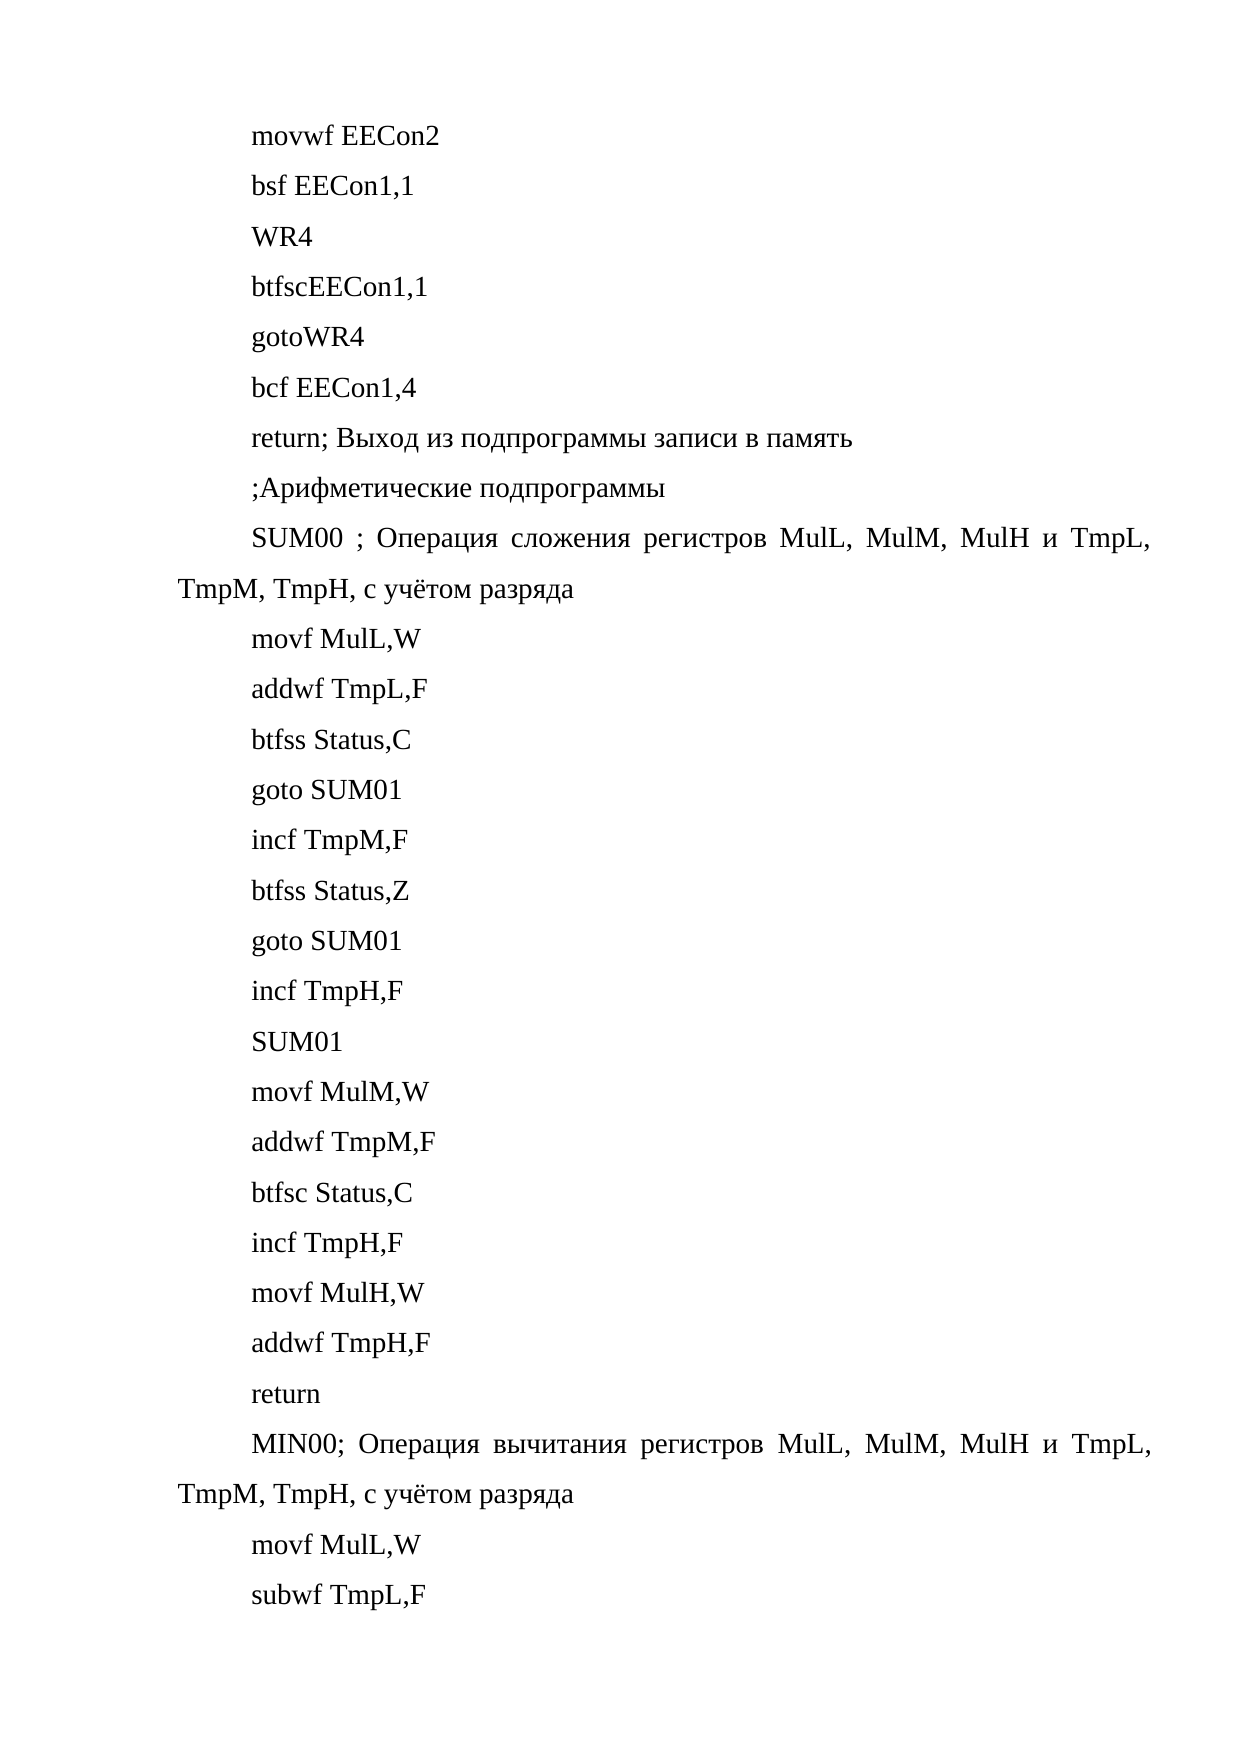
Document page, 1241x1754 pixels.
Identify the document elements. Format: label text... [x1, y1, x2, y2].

text incf TmpH,F [177, 973, 1152, 1007]
text goto SUM01 [177, 772, 1152, 806]
text btfscEECon1,1 [177, 269, 1152, 303]
text goto SUM01 [177, 923, 1152, 957]
text bcf EECon1,4 [177, 370, 1152, 403]
text addwf TmpL,F [177, 672, 1152, 705]
text movf MulL,W [177, 621, 1152, 655]
text incf TmpH,F [177, 1225, 1152, 1258]
text subwf TmpL,F [177, 1577, 1152, 1611]
text WR4 [177, 219, 1152, 252]
text MIN00; Операция вычитания регистров MulL, MulM, MulH и TmpL, TmpM, TmpH, с учётом разряда [177, 1426, 1152, 1510]
text btfss Status,Z [177, 873, 1152, 906]
text return [177, 1376, 1152, 1409]
text movf MulM,W [177, 1074, 1152, 1108]
text incf TmpM,F [177, 822, 1152, 856]
text gotoWR4 [177, 319, 1152, 353]
text bsf EECon1,1 [177, 168, 1152, 202]
text movwf EECon2 [177, 118, 1152, 152]
text movf MulH,W [177, 1275, 1152, 1309]
text addwf TmpH,F [177, 1326, 1152, 1359]
text ;Арифметические подпрограммы [177, 470, 1152, 504]
text SUM01 [177, 1024, 1152, 1057]
text btfsc Status,C [177, 1175, 1152, 1208]
text btfss Status,C [177, 722, 1152, 755]
text SUM00 ; Операция сложения регистров MulL, MulM, MulH и TmpL, TmpM, TmpH, с учётом разряда [177, 521, 1152, 604]
text addwf TmpM,F [177, 1124, 1152, 1158]
text movf MulL,W [177, 1527, 1152, 1560]
text return; Выход из подпрограммы записи в память [177, 420, 1152, 453]
